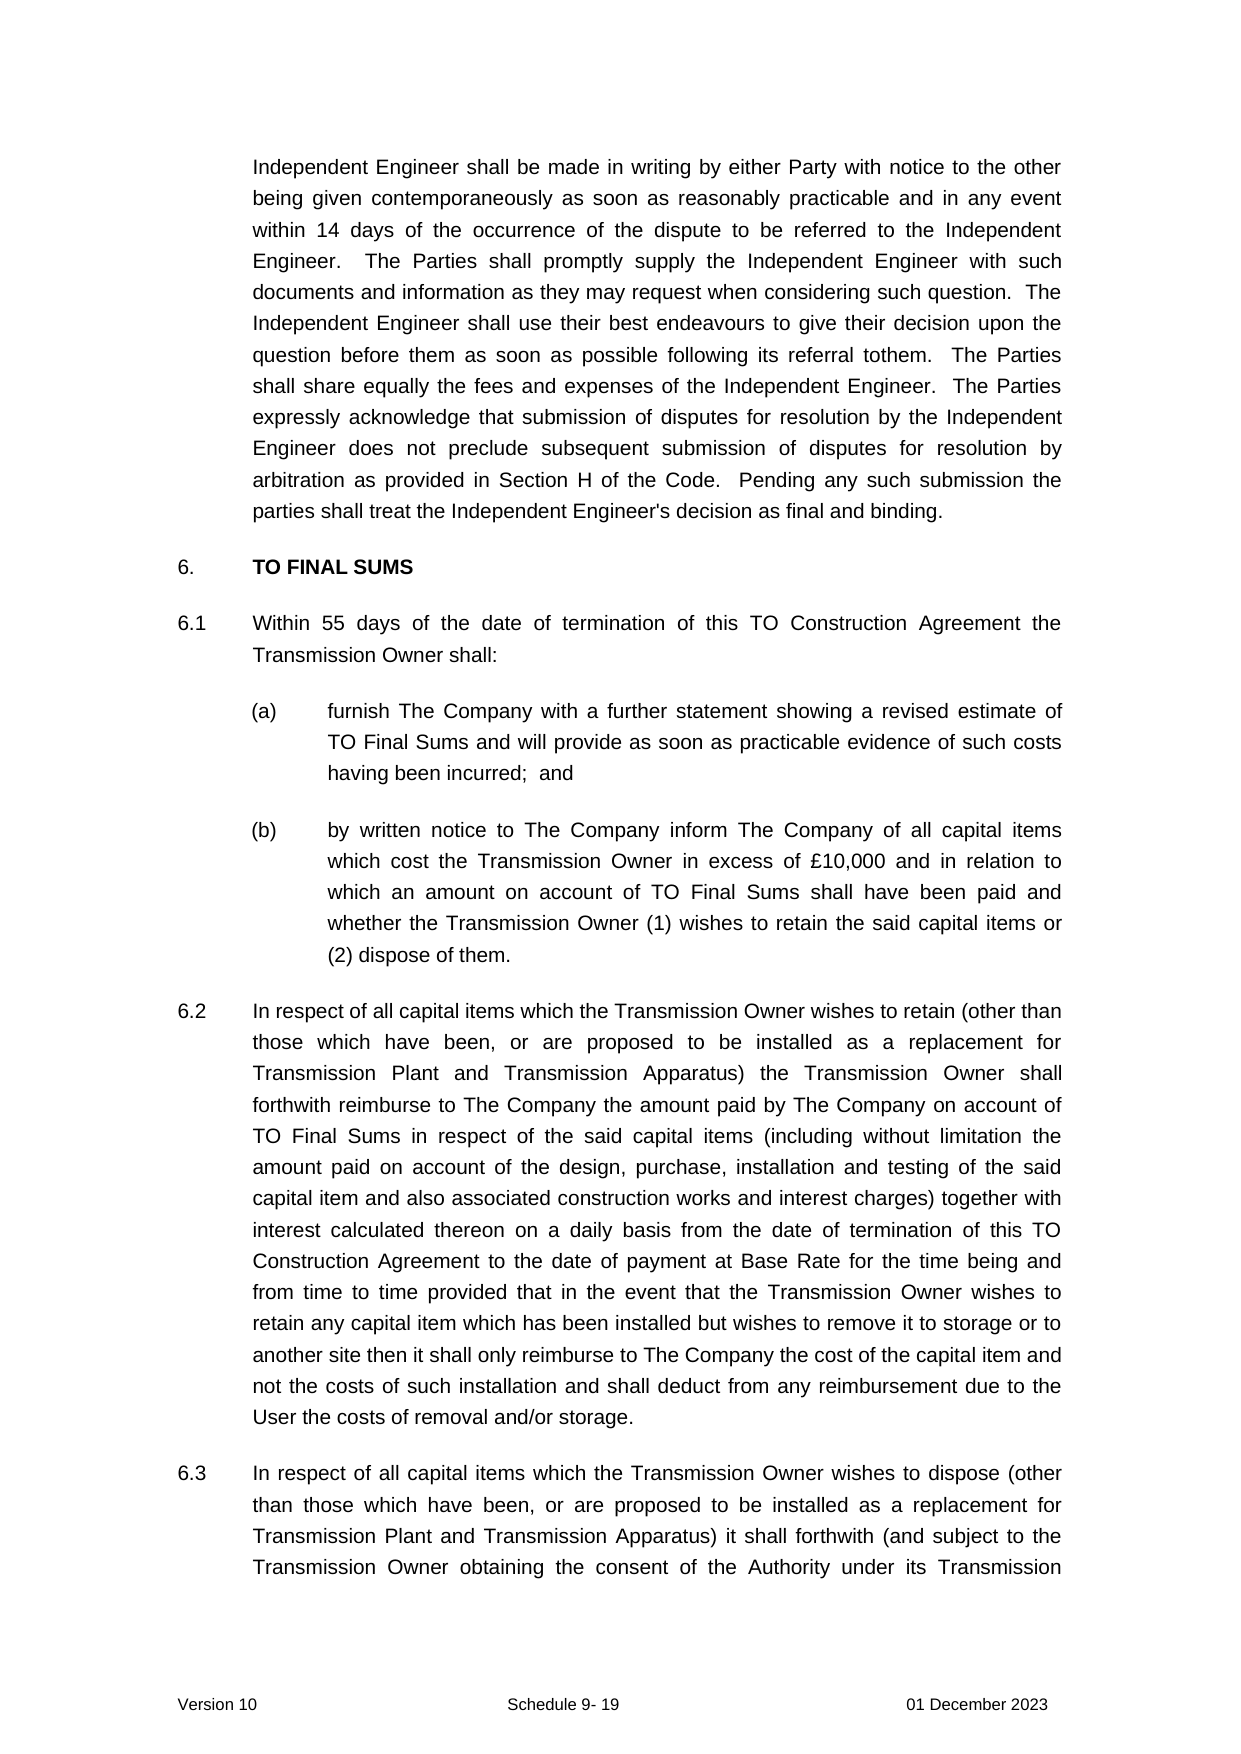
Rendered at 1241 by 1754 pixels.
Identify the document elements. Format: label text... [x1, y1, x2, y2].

subtitle 6. TO FINAL SUMS [177, 548, 1063, 579]
subtitle 6.1 Within 55 days of the date of termination of this TO Construction Agreement the Transmission Owner shall: [177, 604, 1063, 666]
subtitle (a) furnish The Company with a further statement showing a revised estimate of TO Final Sums and will provide as soon as practicable evidence of such costs having been incurred; and [177, 691, 1063, 785]
subtitle (b) by written notice to The Company inform The Company of all capital items which cost the Transmission Owner in excess of £10,000 and in relation to which an amount on account of TO Final Sums shall have been paid and whether the Transmission Owner (1) wishes to retain the said capital items or (2) dispose of them. [177, 810, 1063, 966]
subtitle 6.2 In respect of all capital items which the Transmission Owner wishes to retain (other than those which have been, or are proposed to be installed as a replacement for Transmission Plant and Transmission Apparatus) the Transmission Owner shall forthwith reimburse to The Company the amount paid by The Company on account of TO Final Sums in respect of the said capital items (including without limitation the amount paid on account of the design, purchase, installation and testing of the said capital item and also associated construction works and interest charges) together with interest calculated thereon on a daily basis from the date of termination of this TO Construction Agreement to the date of payment at Base Rate for the time being and from time to time provided that in the event that the Transmission Owner wishes to retain any capital item which has been installed but wishes to remove it to storage or to another site then it shall only reimburse to The Company the cost of the capital item and not the costs of such installation and shall deduct from any reimbursement due to the User the costs of removal and/or storage. [177, 991, 1063, 1429]
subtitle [252, 148, 1063, 523]
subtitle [177, 1454, 1063, 1579]
